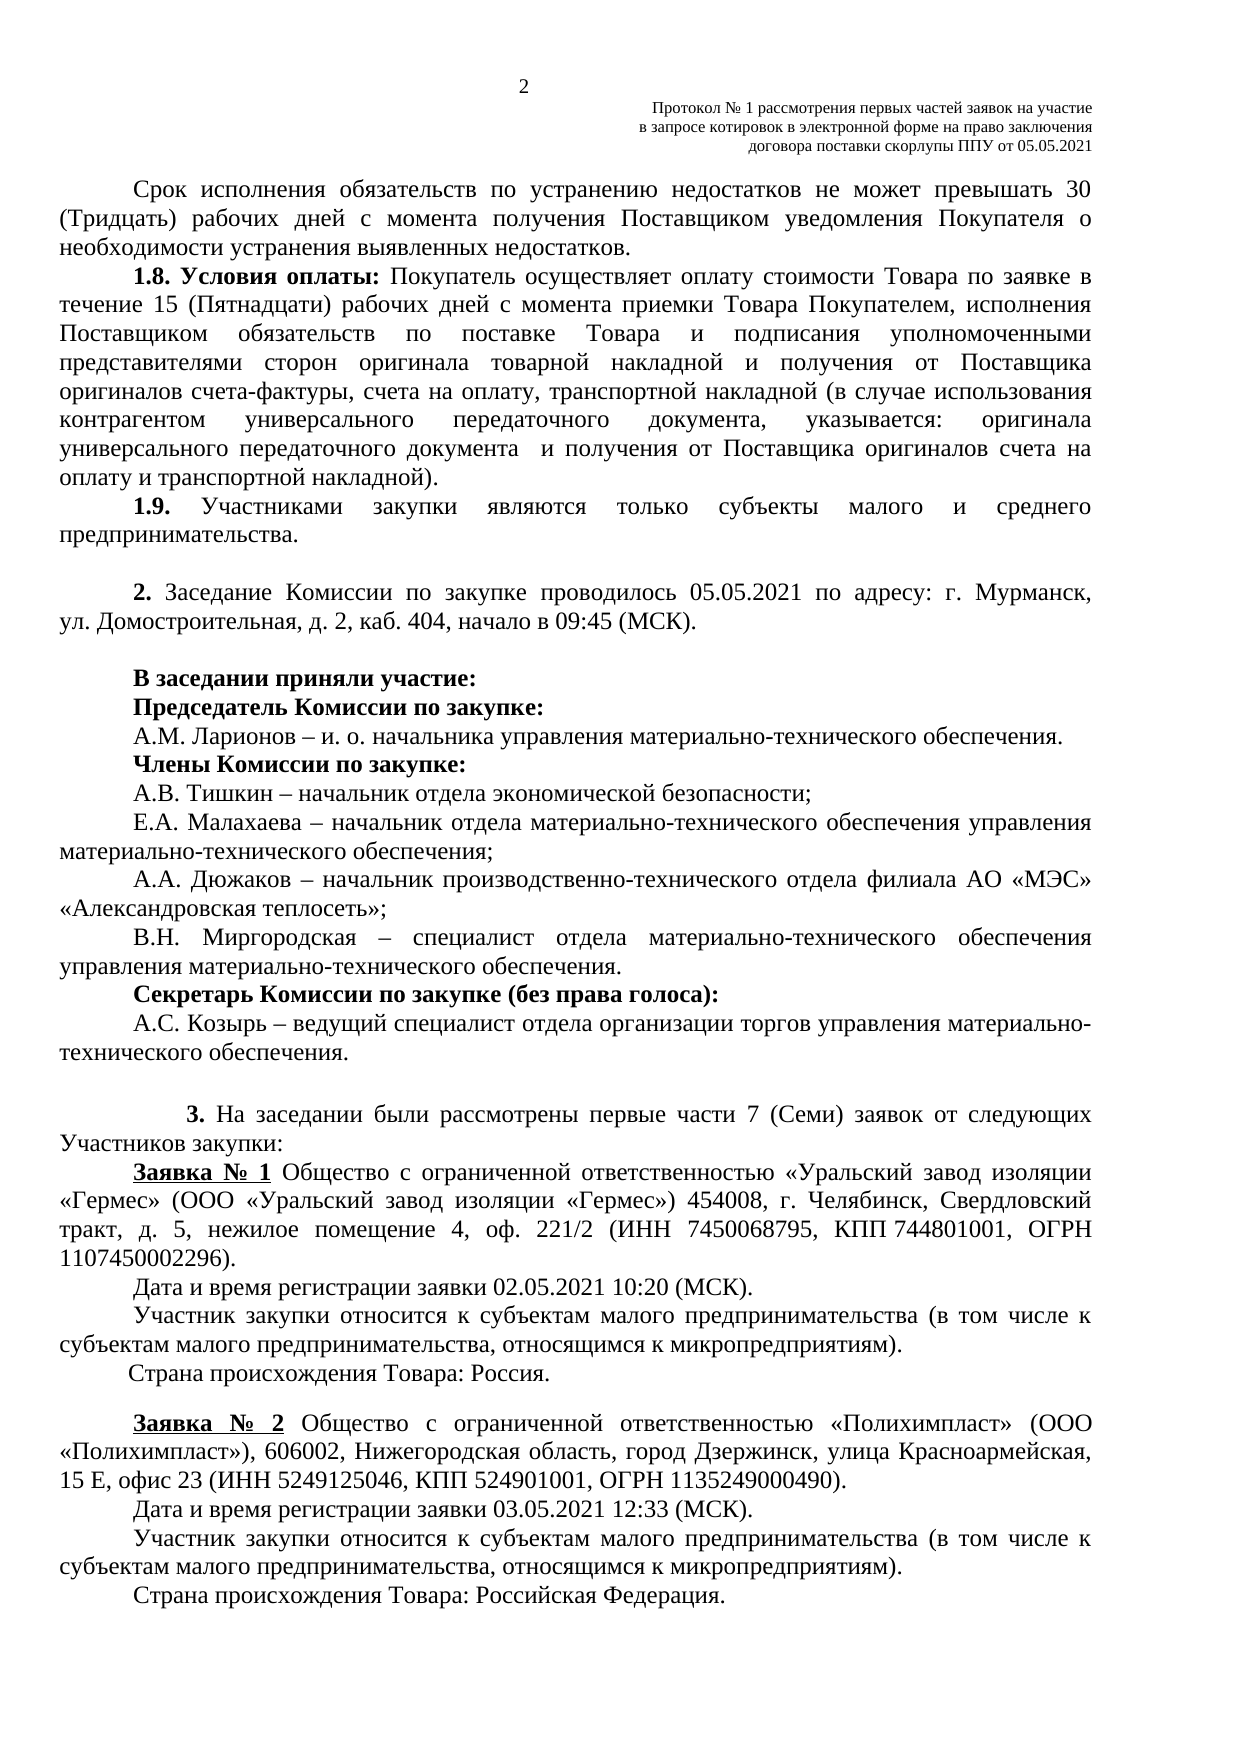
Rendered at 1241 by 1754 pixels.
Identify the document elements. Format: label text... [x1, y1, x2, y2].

text А.А. Дюжаков – начальник производственно-технического отдела филиала АО «МЭС» «Александровская теплосеть»; [59, 864, 1092, 922]
text 1.9. Участниками закупки являются только субъекты малого и среднего предпринимательства. [59, 491, 1092, 548]
text Страна происхождения Товара: Россия. [59, 1358, 1092, 1387]
text Срок исполнения обязательств по устранению недостатков не может превышать 30 (Тридцать) рабочих дней с момента получения Поставщиком уведомления Покупателя о необходимости устранения выявленных недостатков. [59, 174, 1092, 261]
text А.В. Тишкин – начальник отдела экономической безопасности; [59, 778, 1092, 807]
text 1.8. Условия оплаты: Покупатель осуществляет оплату стоимости Товара по заявке в течение 15 (Пятнадцати) рабочих дней с момента приемки Товара Покупателем, исполнения Поставщиком обязательств по поставке Товара и подписания уполномоченными представителями сторон оригинала товарной накладной и получения от Поставщика оригиналов счета-фактуры, счета на оплату, транспортной накладной (в случае использования контрагентом универсального передаточного документа, указывается: оригинала универсального передаточного документа и получения от Поставщика оригиналов счета на оплату и транспортной накладной). [59, 261, 1092, 491]
subtitle 3. На заседании были рассмотрены первые части 7 (Семи) заявок от следующих Участников закупки: [59, 1099, 1092, 1157]
text Е.А. Малахаева – начальник отдела материально-технического обеспечения управления материально-технического обеспечения; [59, 807, 1092, 864]
text А.М. Ларионов – и. о. начальника управления материально-технического обеспечения. [59, 721, 1092, 749]
text Дата и время регистрации заявки 02.05.2021 10:20 (МСК). [59, 1272, 1092, 1301]
text Члены Комиссии по закупке: [59, 749, 1092, 778]
text В заседании приняли участие: [59, 663, 1092, 692]
text Председатель Комиссии по закупке: [59, 692, 1092, 721]
text В.Н. Миргородская – специалист отдела материально-технического обеспечения управления материально-технического обеспечения. [59, 922, 1092, 979]
subtitle Дата и время регистрации заявки 03.05.2021 12:33 (МСК). [59, 1494, 1092, 1523]
text Страна происхождения Товара: Российская Федерация. [59, 1580, 1092, 1609]
subtitle Заявка № 2 Общество с ограниченной ответственностью «Полихимпласт» (ООО «Полихимпласт»), 606002, Нижегородская область, город Дзержинск, улица Красноармейская, 15 Е, офис 23 (ИНН 5249125046, КПП 524901001, ОГРН 1135249000490). [59, 1408, 1092, 1494]
text Секретарь Комиссии по закупке (без права голоса): [59, 979, 1092, 1008]
subtitle Заявка № 1 Общество с ограниченной ответственностью «Уральский завод изоляции «Гермес» (ООО «Уральский завод изоляции «Гермес») 454008, г. Челябинск, Свердловский тракт, д. 5, нежилое помещение 4, оф. 221/2 (ИНН 7450068795, КПП 744801001, ОГРН 1107450002296). [59, 1157, 1092, 1272]
text 2. Заседание Комиссии по закупке проводилось 05.05.2021 по адресу: г. Мурманск, ул. Домостроительная, д. 2, каб. 404, начало в 09:45 (МСК). [59, 577, 1092, 634]
subtitle А.С. Козырь – ведущий специалист отдела организации торгов управления материально-технического обеспечения. [59, 1008, 1092, 1066]
